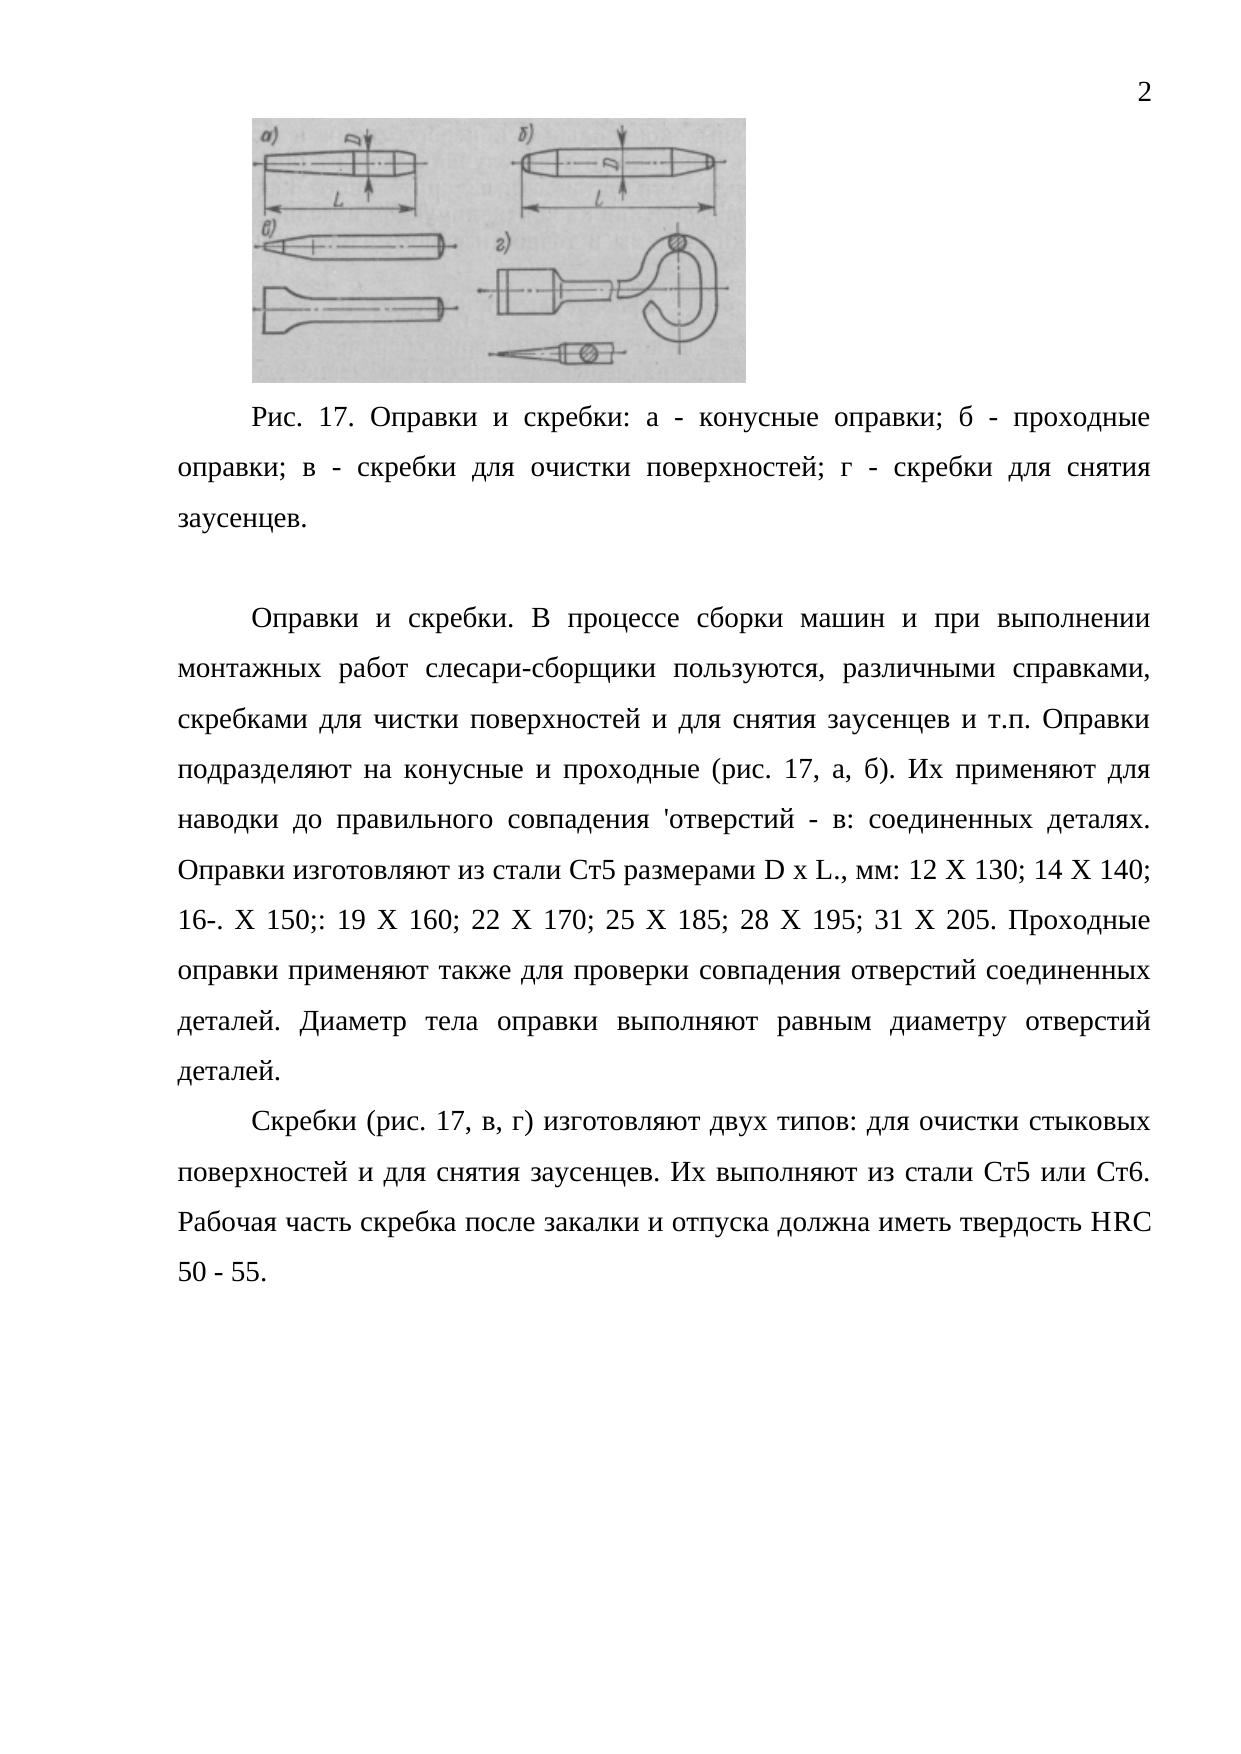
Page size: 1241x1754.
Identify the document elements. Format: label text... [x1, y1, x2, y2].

text Скребки (рис. 17, в, г) изготовляют двух типов: для очистки стыковых поверхностей и для снятия заусенцев. Их выполняют из стали Ст5 или Ст6. Рабочая часть скребка после закалки и отпуска должна иметь твердость НRС 50 - 55. [177, 1103, 1152, 1288]
text Оправки и скребки. В процессе сборки машин и при выполнении монтажных работ слесари-сборщики пользуются, различными справками, скребками для чистки поверхностей и для снятия заусенцев и т.п. Оправки подразделяют на конусные и проходные (рис. 17, а, б). Их применяют для наводки до правильного совпадения 'отверстий - в: соединенных деталях. Оправки изготовляют из стали Ст5 размерами D x L., мм: 12 Х 130; 14 Х 140; 16-. Х 150;: 19 Х 160; 22 Х 170; 25 Х 185; 28 Х 195; 31 Х 205. Проходные оправки применяют также для проверки совпадения отверстий соединенных деталей. Диаметр тела оправки выполняют равным диаметру отверстий деталей. [177, 600, 1152, 1087]
picture [252, 118, 746, 383]
text Рис. 17. Оправки и скребки: а - конусные оправки; б - проходные оправки; в - скребки для очистки поверхностей; г - скребки для снятия заусенцев. [177, 399, 1152, 533]
